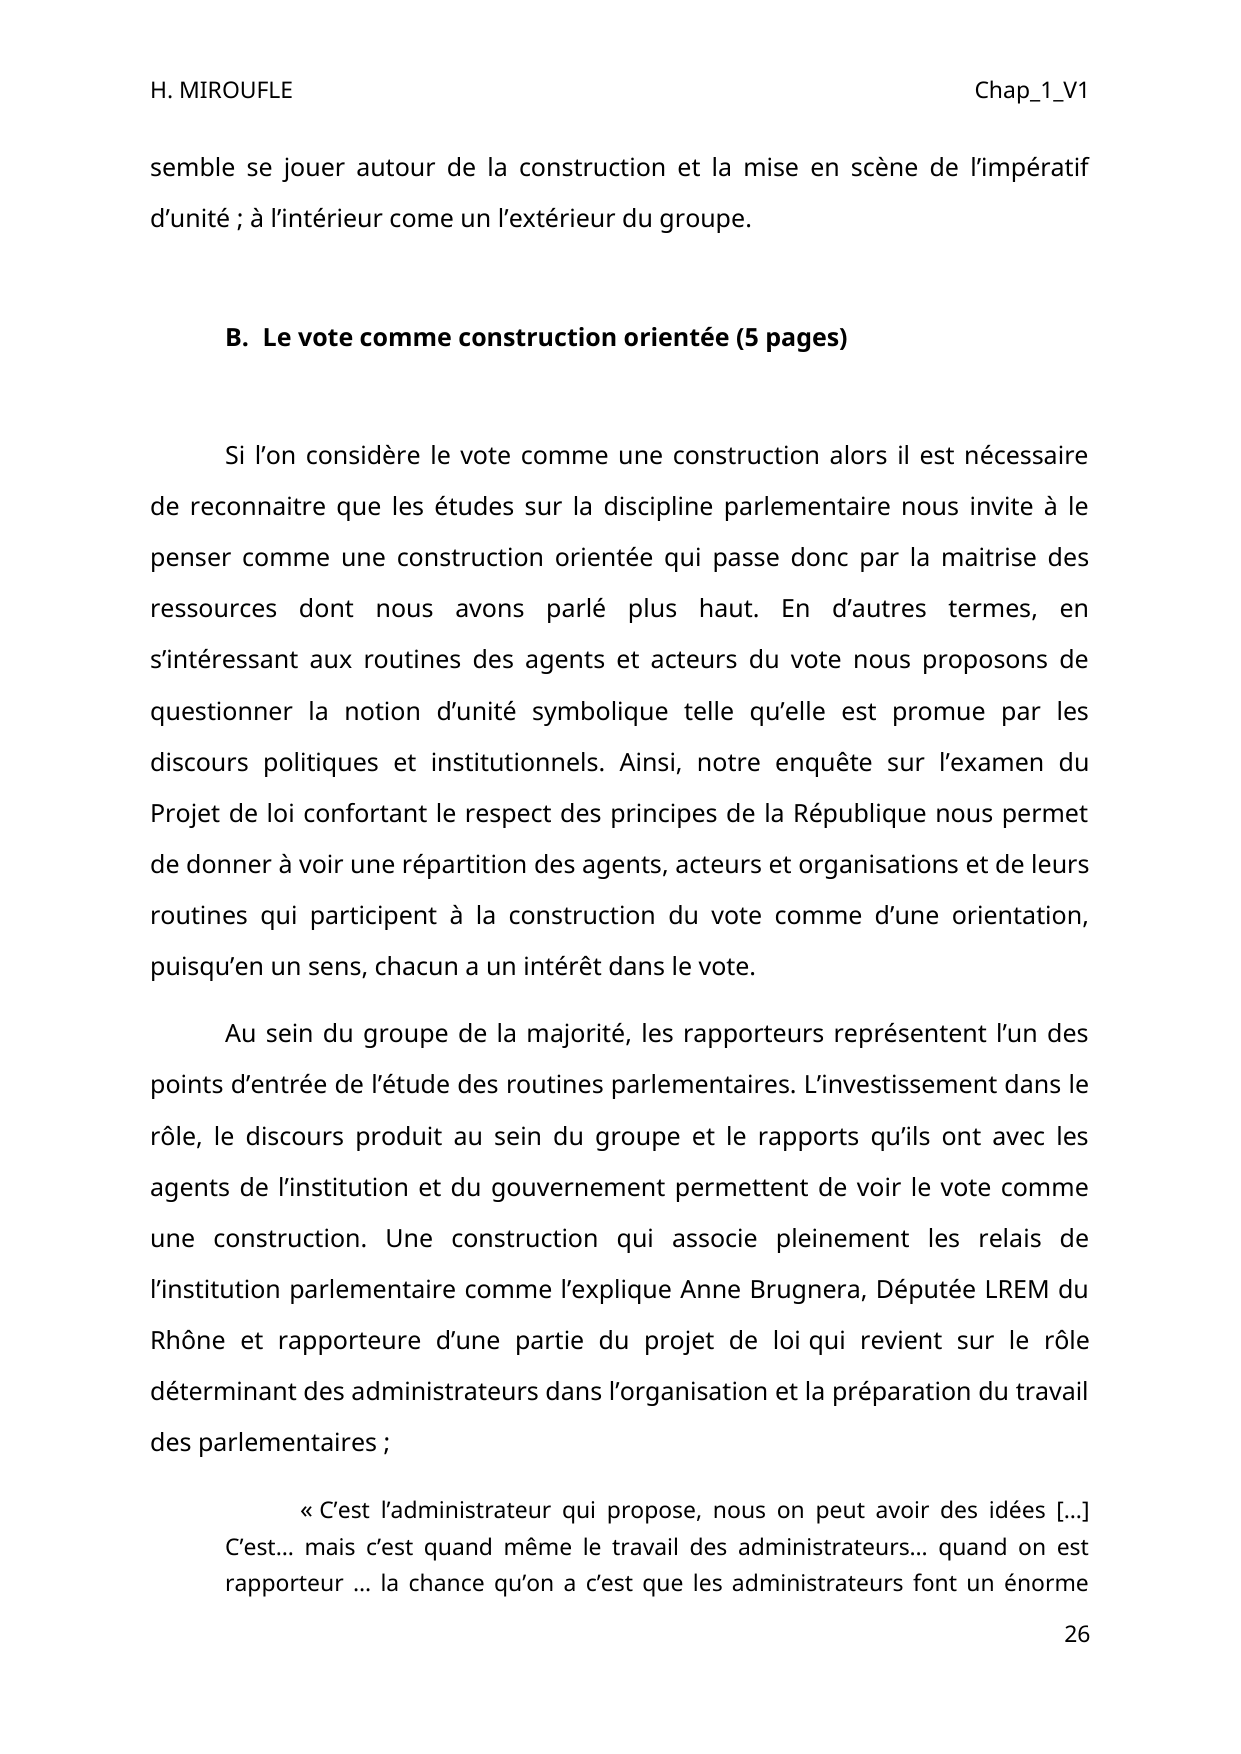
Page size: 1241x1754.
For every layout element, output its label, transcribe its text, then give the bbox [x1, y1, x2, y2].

text Au sein du groupe de la majorité, les rapporteurs représentent l’un des points d’entrée de l’étude des routines parlementaires. L’investissement dans le rôle, le discours produit au sein du groupe et le rapports qu’ils ont avec les agents de l’institution et du gouvernement permettent de voir le vote comme une construction. Une construction qui associe pleinement les relais de l’institution parlementaire comme l’explique Anne Brugnera, Députée LREM du Rhône et rapporteure d’une partie du projet de loi qui revient sur le rôle déterminant des administrateurs dans l’organisation et la préparation du travail des parlementaires ; [150, 1016, 1090, 1458]
subtitle Le vote comme construction orientée (5 pages) [225, 319, 1090, 353]
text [150, 150, 1090, 235]
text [225, 1492, 1090, 1598]
text Si l’on considère le vote comme une construction alors il est nécessaire de reconnaitre que les études sur la discipline parlementaire nous invite à le penser comme une construction orientée qui passe donc par la maitrise des ressources dont nous avons parlé plus haut. En d’autres termes, en s’intéressant aux routines des agents et acteurs du vote nous proposons de questionner la notion d’unité symbolique telle qu’elle est promue par les discours politiques et institutionnels. Ainsi, notre enquête sur l’examen du Projet de loi confortant le respect des principes de la République nous permet de donner à voir une répartition des agents, acteurs et organisations et de leurs routines qui participent à la construction du vote comme d’une orientation, puisqu’en un sens, chacun a un intérêt dans le vote. [150, 438, 1090, 982]
